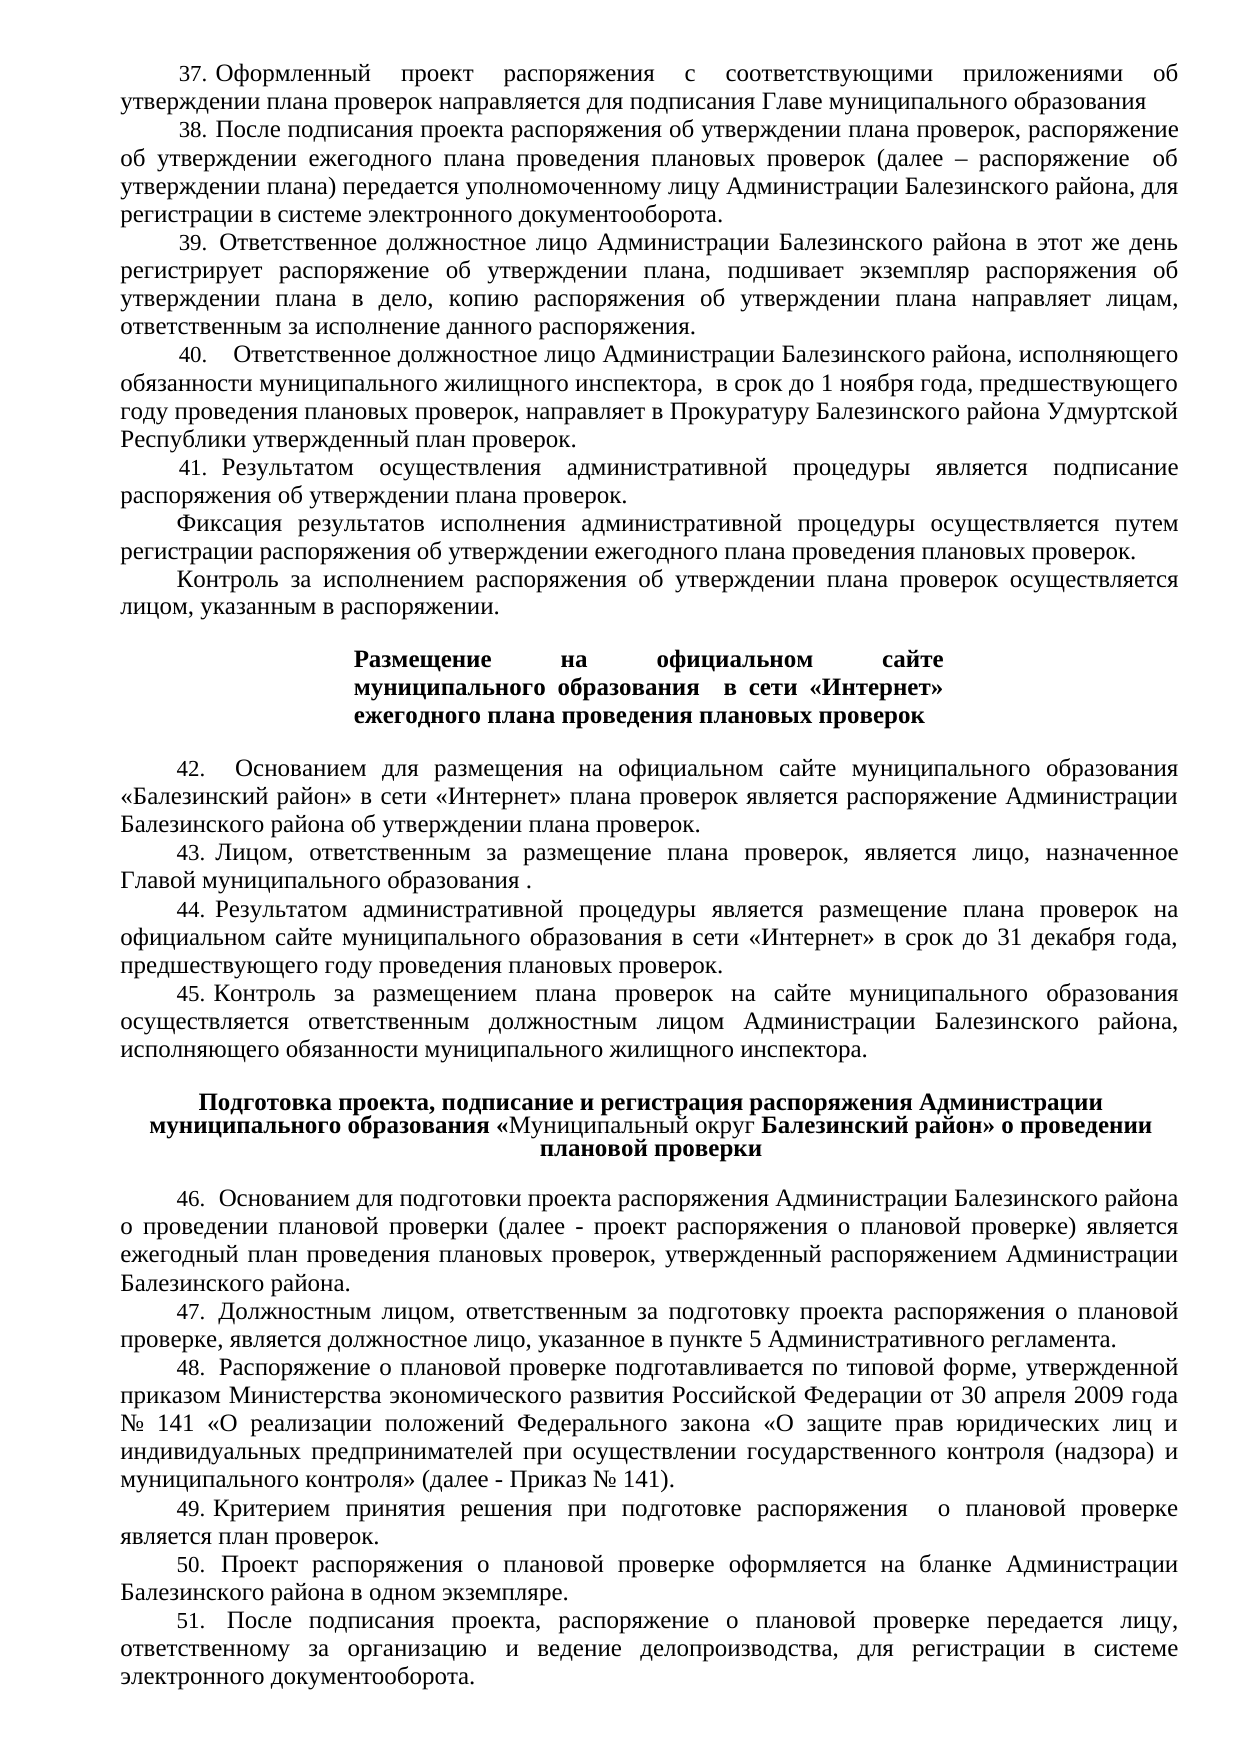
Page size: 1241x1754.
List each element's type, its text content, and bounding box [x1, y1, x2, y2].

list Распоряжение о плановой проверке подготавливается по типовой форме, утвержденной приказом Министерства экономического развития Российской Федерации от 30 апреля 2009 года № 141 «О реализации положений Федерального закона «О защите прав юридических лиц и индивидуальных предпринимателей при осуществлении государственного контроля (надзора) и муниципального контроля» (далее - Приказ № 141). [120, 1353, 1179, 1493]
list Ответственное должностное лицо Администрации Балезинского района в этот же день регистрирует распоряжение об утверждении плана, подшивает экземпляр распоряжения об утверждении плана в дело, копию распоряжения об утверждении плана направляет лицам, ответственным за исполнение данного распоряжения. [120, 228, 1179, 340]
list Лицом, ответственным за размещение плана проверок, является лицо, назначенное Главой муниципального образования . [120, 838, 1179, 894]
text Контроль за исполнением распоряжения об утверждении плана проверок осуществляется лицом, указанным в распоряжении. [120, 565, 1179, 620]
list Должностным лицом, ответственным за подготовку проекта распоряжения о плановой проверке, является должностное лицо, указанное в пункте 5 Административного регламента. [120, 1297, 1179, 1353]
list После подписания проекта распоряжения об утверждении плана проверок, распоряжение об утверждении ежегодного плана проведения плановых проверок (далее – распоряжение об утверждении плана) передается уполномоченному лицу Администрации Балезинского района, для регистрации в системе электронного документооборота. [120, 115, 1179, 228]
text Фиксация результатов исполнения административной процедуры осуществляется путем регистрации распоряжения об утверждении ежегодного плана проведения плановых проверок. [120, 509, 1179, 565]
list Проект распоряжения о плановой проверке оформляется на бланке Администрации Балезинского района в одном экземпляре. [120, 1550, 1179, 1606]
list Контроль за размещением плана проверок на сайте муниципального образования осуществляется ответственным должностным лицом Администрации Балезинского района, исполняющего обязанности муниципального жилищного инспектора. [120, 979, 1179, 1063]
list После подписания проекта, распоряжение о плановой проверке передается лицу, ответственному за организацию и ведение делопроизводства, для регистрации в системе электронного документооборота. [120, 1606, 1179, 1690]
list Основанием для размещения на официальном сайте муниципального образования «Балезинский район» в сети «Интернет» плана проверок является распоряжение Администрации Балезинского района об утверждении плана проверок. [120, 754, 1179, 838]
text Подготовка проекта, подписание и регистрация распоряжения Администрации муниципального образования «Муниципальный округ Балезинский район» о проведении плановой проверки [120, 1092, 1181, 1161]
list Основанием для подготовки проекта распоряжения Администрации Балезинского района о проведении плановой проверки (далее - проект распоряжения о плановой проверке) является ежегодный план проведения плановых проверок, утвержденный распоряжением Администрации Балезинского района. [120, 1184, 1179, 1297]
list Оформленный проект распоряжения с соответствующими приложениями об утверждении плана проверок направляется для подписания Главе муниципального образования [120, 59, 1179, 115]
list Результатом осуществления административной процедуры является подписание распоряжения об утверждении плана проверок. [120, 453, 1179, 509]
text Размещение на официальном сайте муниципального образования в сети «Интернет» ежегодного плана проведения плановых проверок [353, 644, 944, 729]
list Результатом административной процедуры является размещение плана проверок на официальном сайте муниципального образования в сети «Интернет» в срок до 31 декабря года, предшествующего году проведения плановых проверок. [120, 894, 1179, 979]
list Ответственное должностное лицо Администрации Балезинского района, исполняющего обязанности муниципального жилищного инспектора, в срок до 1 ноября года, предшествующего году проведения плановых проверок, направляет в Прокуратуру Балезинского района Удмуртской Республики утвержденный план проверок. [120, 340, 1179, 453]
list Критерием принятия решения при подготовке распоряжения о плановой проверке является план проверок. [120, 1493, 1179, 1550]
